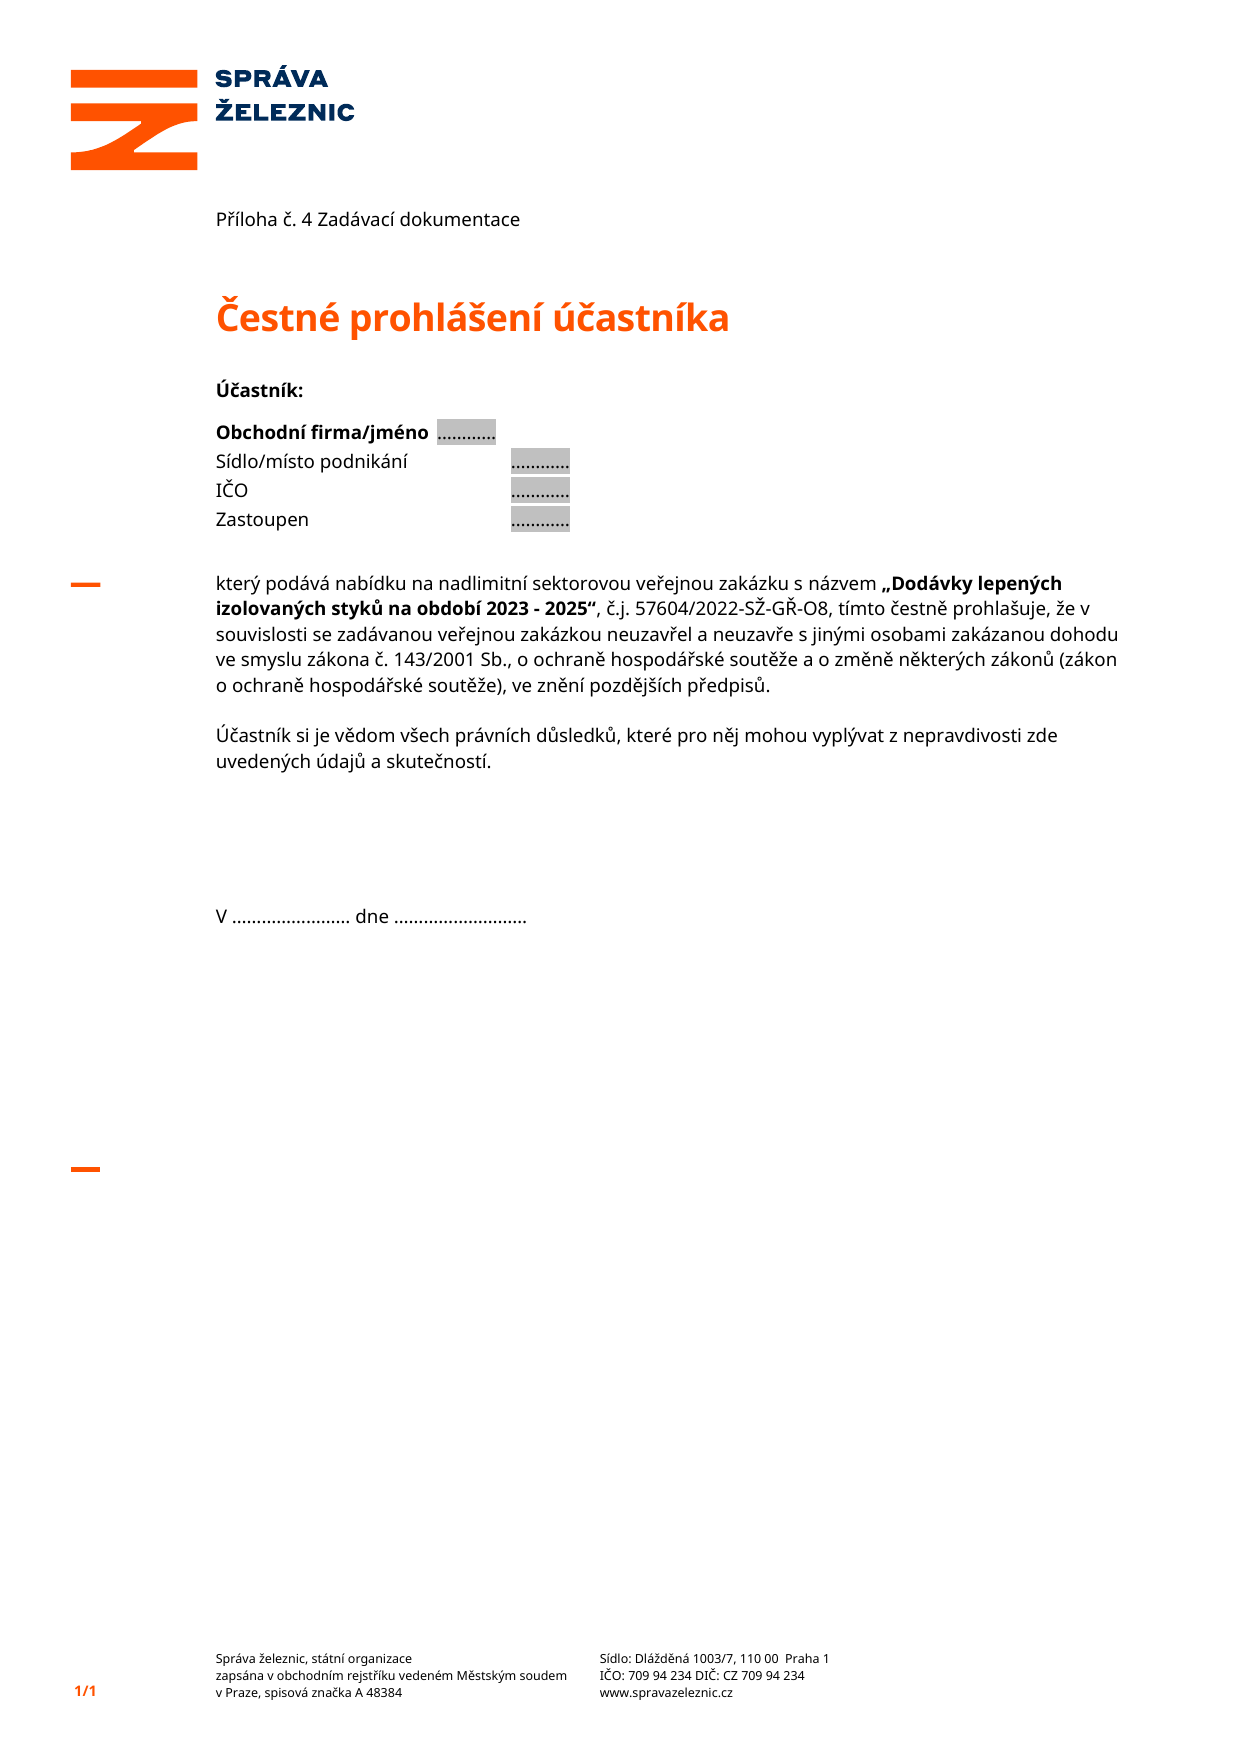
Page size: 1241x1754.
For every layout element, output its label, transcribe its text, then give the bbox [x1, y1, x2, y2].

text Zastoupen ………… [216, 503, 1122, 532]
text Účastník: [216, 373, 1122, 404]
text Obchodní firma/jméno ………… [216, 416, 1122, 445]
text V …………………… dne ……………………… [216, 900, 1121, 929]
text Sídlo/místo podnikání ………… [216, 445, 1122, 474]
text Účastník si je vědom všech právních důsledků, které pro něj mohou vyplývat z nepravdivosti zde uvedených údajů a skutečností. [216, 723, 1122, 774]
text IČO ………… [216, 474, 1122, 503]
text který podává nabídku na nadlimitní sektorovou veřejnou zakázku s názvem „Dodávky lepených izolovaných styků na období 2023 - 2025“, č.j. 57604/2022-SŽ-GŘ-O8, tímto čestně prohlašuje, že v souvislosti se zadávanou veřejnou zakázkou neuzavřel a neuzavře s jinými osobami zakázanou dohodu ve smyslu zákona č. 143/2001 Sb., o ochraně hospodářské soutěže a o změně některých zákonů (zákon o ochraně hospodářské soutěže), ve znění pozdějších předpisů. [216, 570, 1122, 698]
text Příloha č. 4 Zadávací dokumentace [216, 207, 1122, 232]
text Čestné prohlášení účastníka [216, 291, 1122, 342]
